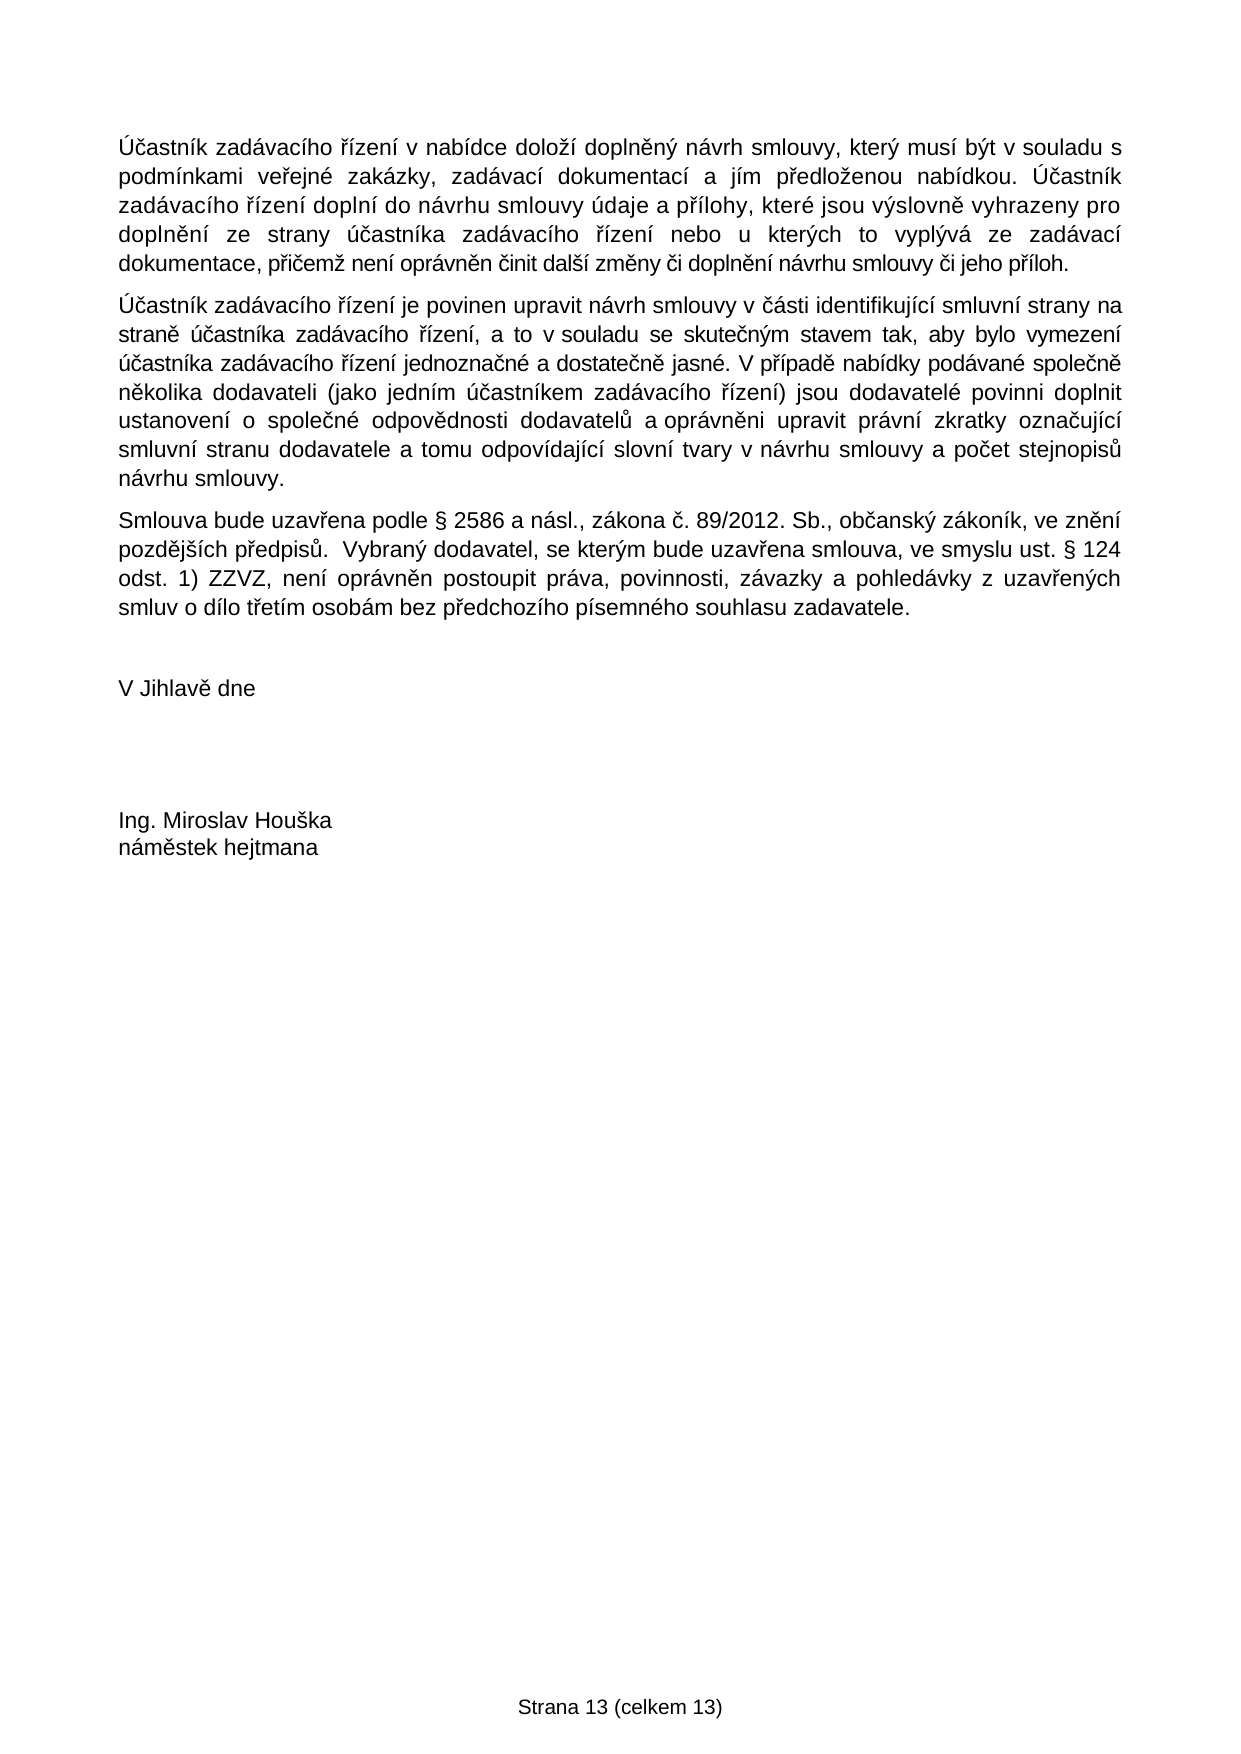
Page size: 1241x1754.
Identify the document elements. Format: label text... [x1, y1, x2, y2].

text Smlouva bude uzavřena podle § 2586 a násl., zákona č. 89/2012. Sb., občanský zákoník, ve znění pozdějších předpisů. Vybraný dodavatel, se kterým bude uzavřena smlouva, ve smyslu ust. § 124 odst. 1) ZZVZ, není oprávněn postoupit práva, povinnosti, závazky a pohledávky z uzavřených smluv o dílo třetím osobám bez předchozího písemného souhlasu zadavatele. [118, 507, 1122, 620]
text náměstek hejtmana [118, 833, 1122, 860]
text V Jihlavě dne [118, 675, 1122, 702]
text Ing. Miroslav Houška [118, 807, 1122, 833]
text Účastník zadávacího řízení je povinen upravit návrh smlouvy v části identifikující smluvní strany na straně účastníka zadávacího řízení, a to v souladu se skutečným stavem tak, aby bylo vymezení účastníka zadávacího řízení jednoznačné a dostatečně jasné. V případě nabídky podávané společně několika dodavateli (jako jedním účastníkem zadávacího řízení) jsou dodavatelé povinni doplnit ustanovení o společné odpovědnosti dodavatelů a oprávněni upravit právní zkratky označující smluvní stranu dodavatele a tomu odpovídající slovní tvary v návrhu smlouvy a počet stejnopisů návrhu smlouvy. [118, 292, 1122, 492]
text Účastník zadávacího řízení v nabídce doloží doplněný návrh smlouvy, který musí být v souladu s podmínkami veřejné zakázky, zadávací dokumentací a jím předloženou nabídkou. Účastník zadávacího řízení doplní do návrhu smlouvy údaje a přílohy, které jsou výslovně vyhrazeny pro doplnění ze strany účastníka zadávacího řízení nebo u kterých to vyplývá ze zadávací dokumentace, přičemž není oprávněn činit další změny či doplnění návrhu smlouvy či jeho příloh. [118, 134, 1122, 276]
